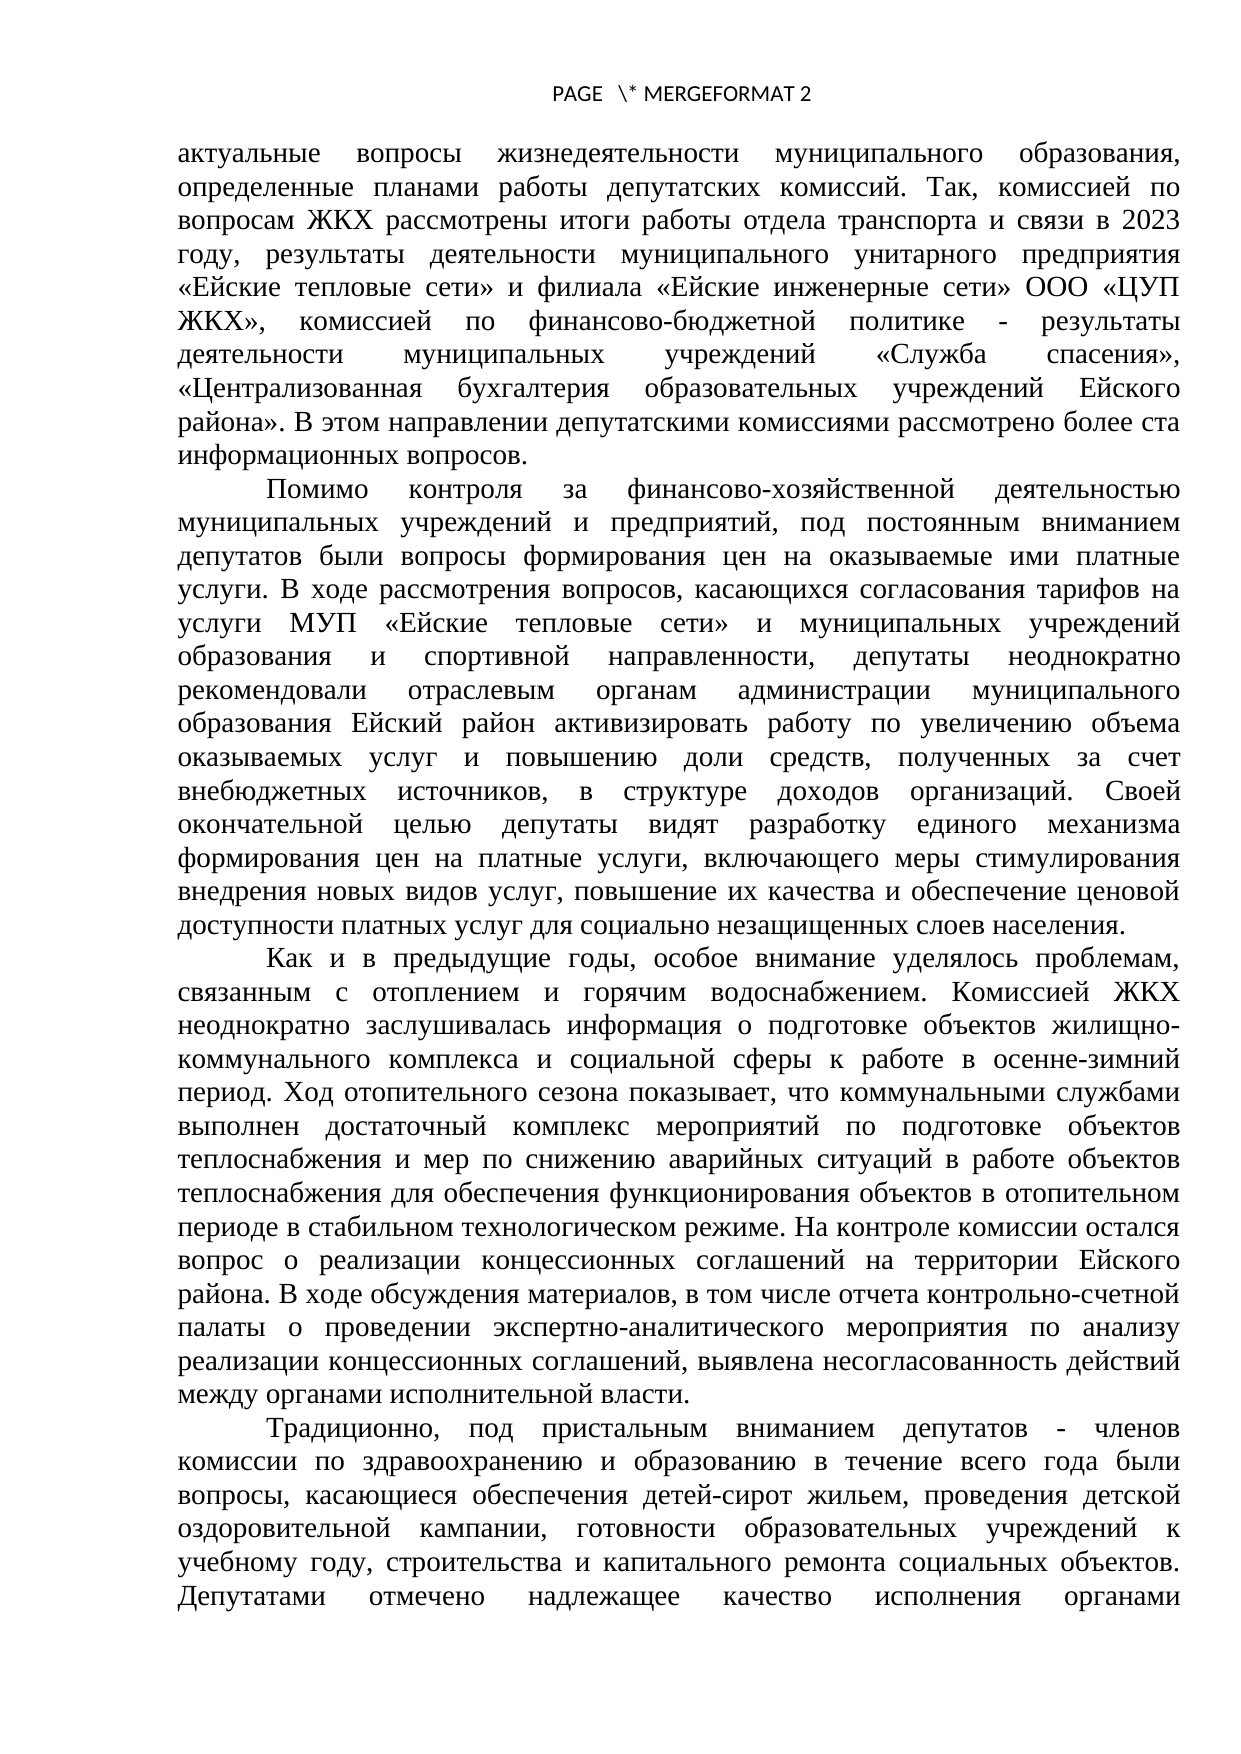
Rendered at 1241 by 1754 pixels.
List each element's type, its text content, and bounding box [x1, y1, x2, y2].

text Помимо контроля за финансово-хозяйственной деятельностью муниципальных учреждений и предприятий, под постоянным вниманием депутатов были вопросы формирования цен на оказываемые ими платные услуги. В ходе рассмотрения вопросов, касающихся согласования тарифов на услуги МУП «Ейские тепловые сети» и муниципальных учреждений образования и спортивной направленности, депутаты неоднократно рекомендовали отраслевым органам администрации муниципального образования Ейский район активизировать работу по увеличению объема оказываемых услуг и повышению доли средств, полученных за счет внебюджетных источников, в структуре доходов организаций. Своей окончательной целью депутаты видят разработку единого механизма формирования цен на платные услуги, включающего меры стимулирования внедрения новых видов услуг, повышение их качества и обеспечение ценовой доступности платных услуг для социально незащищенных слоев населения. [177, 471, 1181, 773]
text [177, 135, 1181, 471]
text Как и в предыдущие годы, особое внимание уделялось проблемам, связанным с отоплением и горячим водоснабжением. Комиссией ЖКХ неоднократно заслушивалась информация о подготовке объектов жилищно-коммунального комплекса и социальной сферы к работе в осенне-зимний период. Ход отопительного сезона показывает, что коммунальными службами выполнен достаточный комплекс мероприятий по подготовке объектов теплоснабжения и мер по снижению аварийных ситуаций в работе объектов теплоснабжения для обеспечения функционирования объектов в отопительном периоде в стабильном технологическом режиме. На контроле комиссии остался вопрос о реализации концессионных соглашений на территории Ейского района. В ходе обсуждения материалов, в том числе отчета контрольно-счетной палаты о проведении экспертно-аналитического мероприятия по анализу реализации концессионных соглашений, выявлена несогласованность действий между органами исполнительной власти. [177, 940, 1181, 1410]
text Помимо контроля за финансово-хозяйственной деятельностью муниципальных учреждений и предприятий, под постоянным вниманием депутатов были вопросы формирования цен на оказываемые ими платные услуги. В ходе рассмотрения вопросов, касающихся согласования тарифов на услуги МУП «Ейские тепловые сети» и муниципальных учреждений образования и спортивной направленности, депутаты неоднократно рекомендовали отраслевым органам администрации муниципального образования Ейский район активизировать работу по увеличению объема оказываемых услуг и повышению доли средств, полученных за счет внебюджетных источников, в структуре доходов организаций. Своей окончательной целью депутаты видят разработку единого механизма формирования цен на платные услуги, включающего меры стимулирования внедрения новых видов услуг, повышение их качества и обеспечение ценовой доступности платных услуг для социально незащищенных слоев населения. [177, 773, 1181, 940]
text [177, 1410, 1181, 1611]
